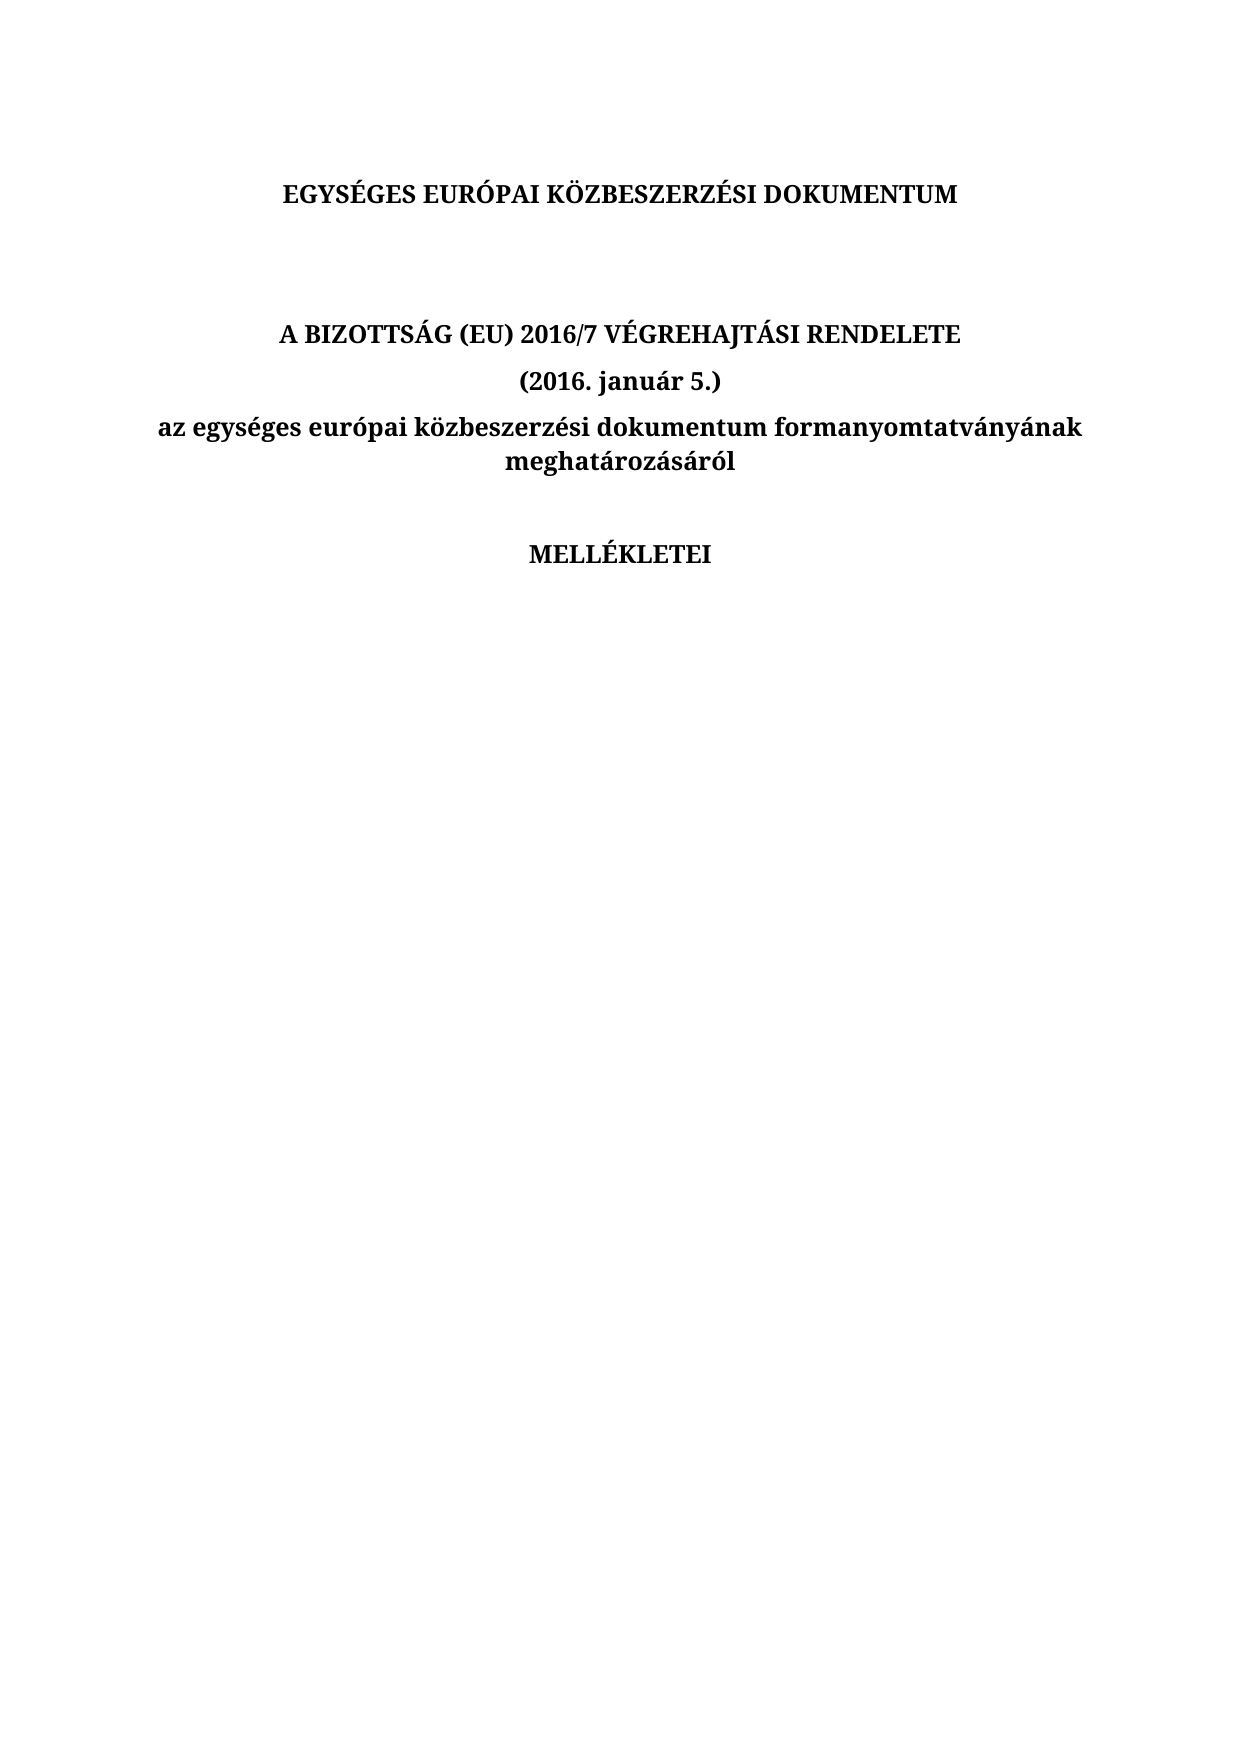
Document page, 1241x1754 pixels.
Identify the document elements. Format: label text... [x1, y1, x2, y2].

text egységes európai közbeszerzési dokumentum [148, 177, 1093, 211]
text (2016. január 5.) [148, 363, 1093, 397]
text A BIZOTTSÁG (EU) 2016/7 VÉGREHAJTÁSI RENDELETE [148, 317, 1093, 351]
text MELLÉKLETEI [148, 537, 1093, 571]
text az egységes európai közbeszerzési dokumentum formanyomtatványának meghatározásáról [148, 410, 1093, 478]
